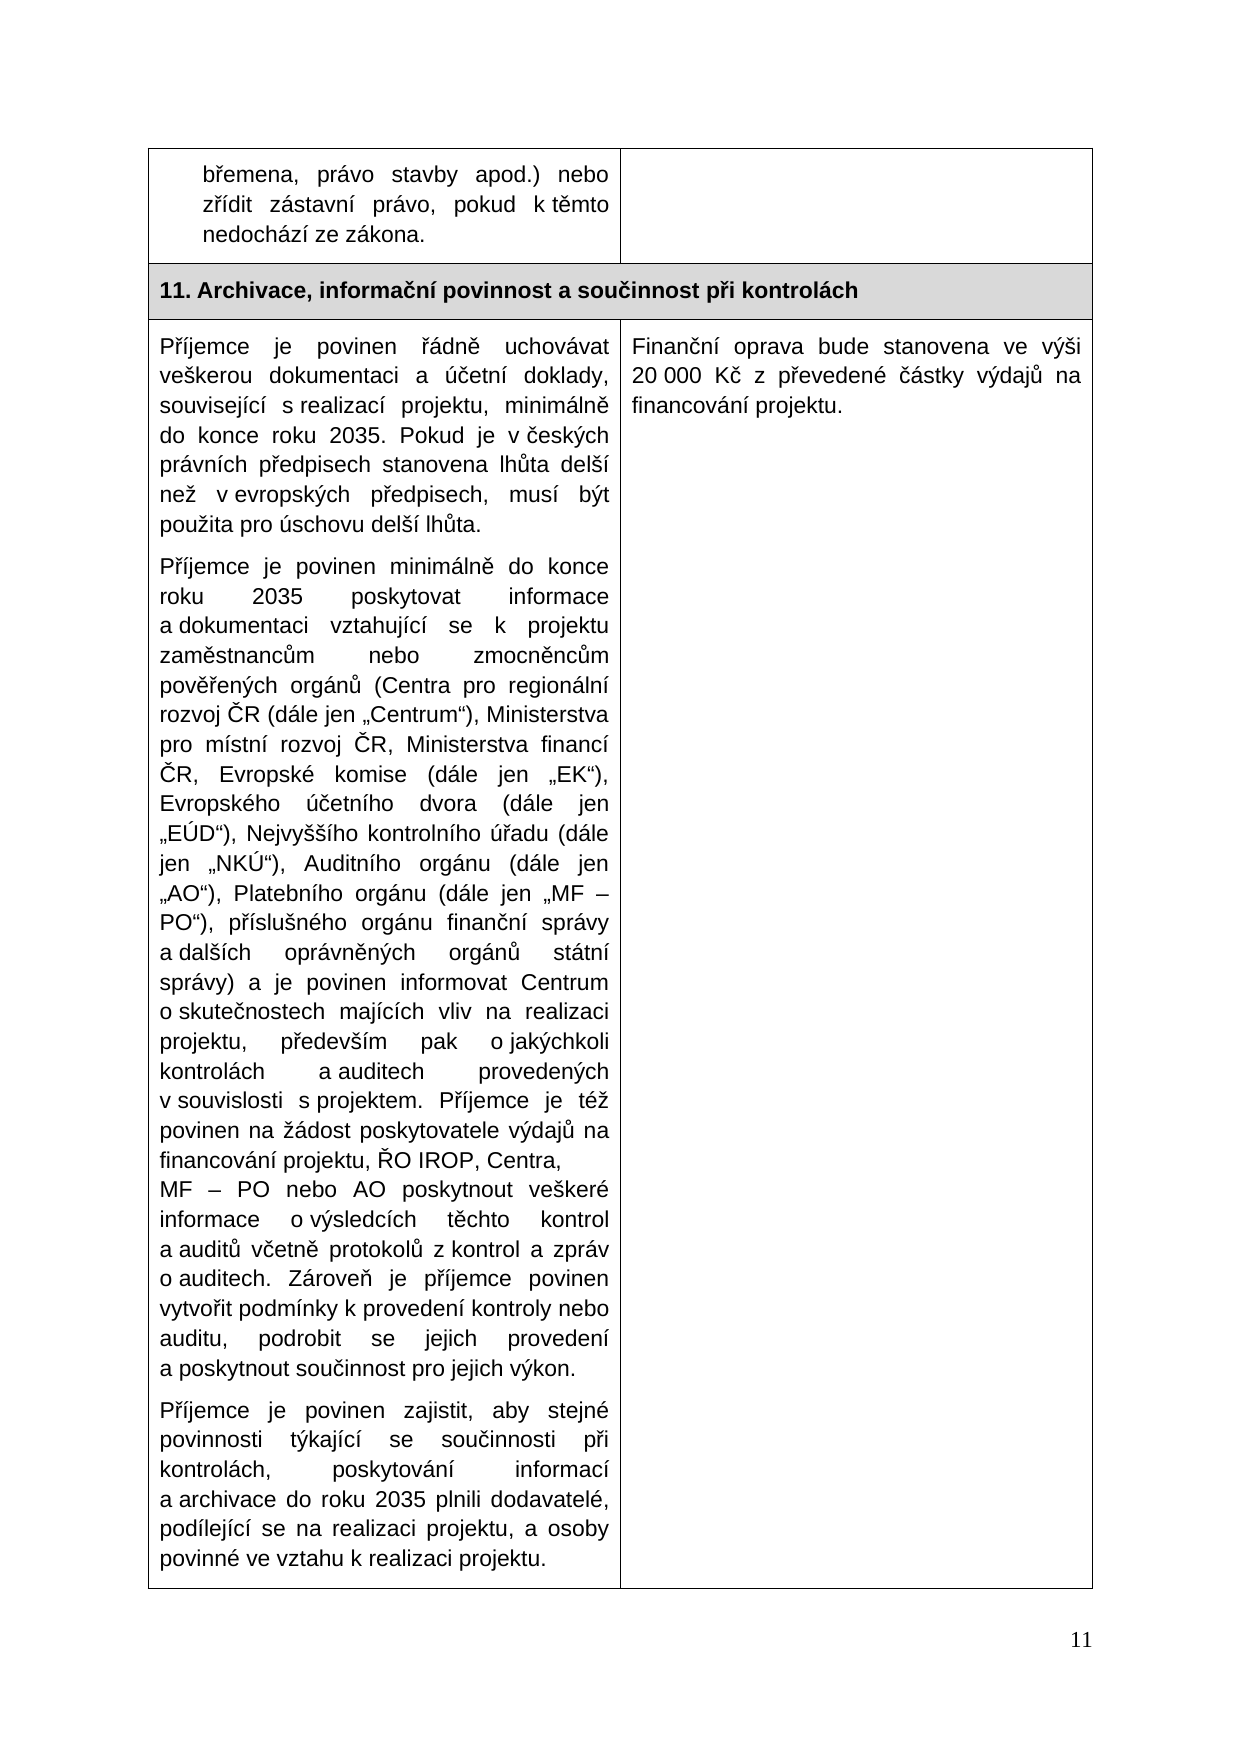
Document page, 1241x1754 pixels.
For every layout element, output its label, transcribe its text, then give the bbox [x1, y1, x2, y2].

table_cell Příjemce je povinen řádně uchovávat veškerou dokumentaci a účetní doklady, související s realizací projektu, minimálně do konce roku 2035. Pokud je v českých právních předpisech stanovena lhůta delší než v evropských předpisech, musí být použita pro úschovu delší lhůta. Příjemce je povinen minimálně do konce roku 2035 poskytovat informace a dokumentaci vztahující se k projektu zaměstnancům nebo zmocněncům pověřených orgánů (Centra pro regionální rozvoj ČR (dále jen „Centrum“), Ministerstva pro místní rozvoj ČR, Ministerstva financí ČR, Evropské komise (dále jen „EK“), Evropského účetního dvora (dále jen „EÚD“), Nejvyššího kontrolního úřadu (dále jen „NKÚ“), Auditního orgánu (dále jen „AO“), Platebního orgánu (dále jen „MF – PO“), příslušného orgánu finanční správy a dalších oprávněných orgánů státní správy) a je povinen informovat Centrum o skutečnostech majících vliv na realizaci projektu, především pak o jakýchkoli kontrolách a auditech provedených v souvislosti s projektem. Příjemce je též povinen na žádost poskytovatele výdajů na financování projektu, ŘO IROP, Centra, MF – PO nebo AO poskytnout veškeré informace o výsledcích těchto kontrol a auditů včetně protokolů z kontrol a zpráv o auditech. Zároveň je příjemce povinen vytvořit podmínky k provedení kontroly nebo auditu, podrobit se jejich provedení a poskytnout součinnost pro jejich výkon. Příjemce je povinen zajistit, aby stejné povinnosti týkající se součinnosti při kontrolách, poskytování informací a archivace do roku 2035 plnili dodavatelé, podílející se na realizaci projektu, a osoby povinné ve vztahu k realizaci projektu. [149, 320, 620, 1588]
table_cell Finanční oprava bude stanovena ve výši 20 000 Kč z převedené částky výdajů na financování projektu. [621, 320, 1092, 1588]
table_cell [149, 149, 620, 263]
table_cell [621, 149, 1092, 263]
table_cell Archivace, informační povinnost a součinnost při kontrolách [149, 264, 1092, 319]
